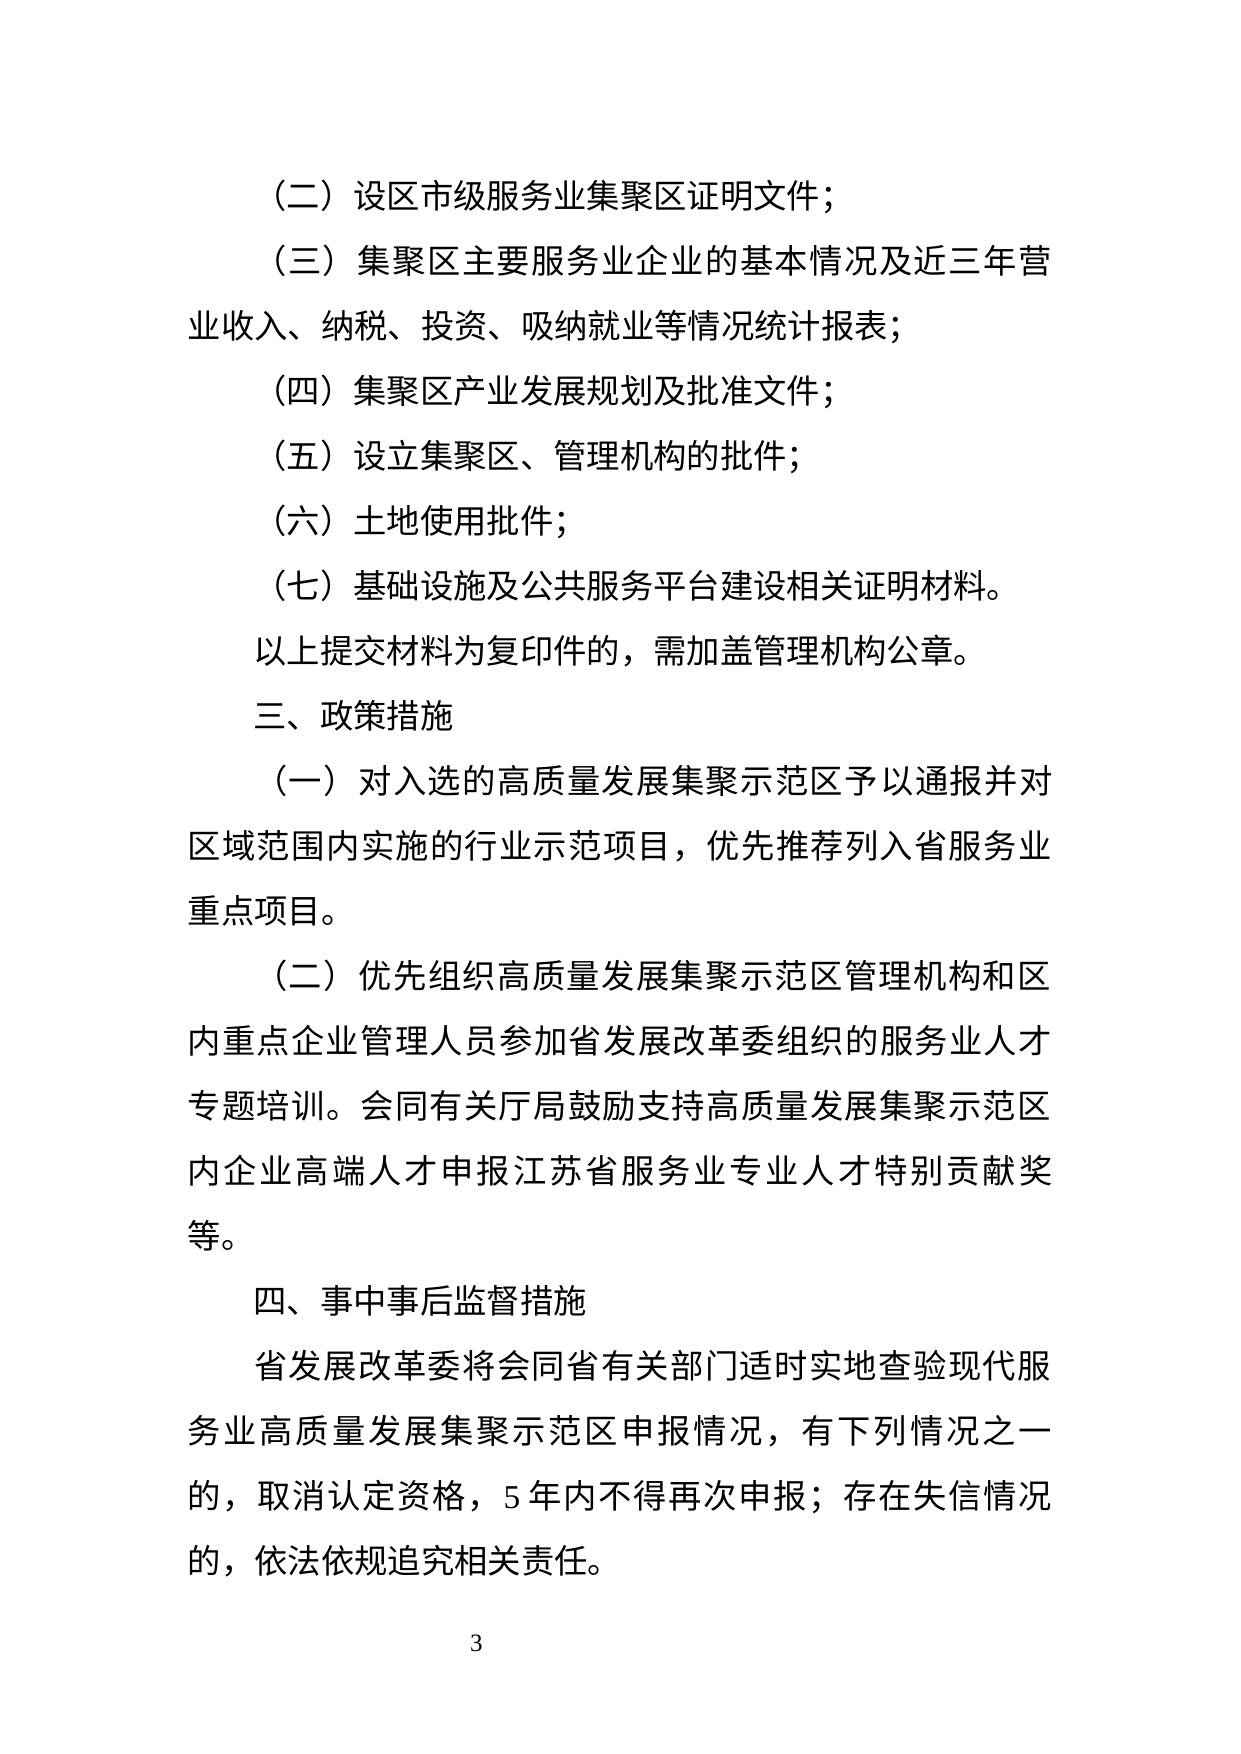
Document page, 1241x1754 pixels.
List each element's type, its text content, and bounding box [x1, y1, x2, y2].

text 三、政策措施 [187, 682, 1053, 747]
text （三）集聚区主要服务业企业的基本情况及近三年营业收入、纳税、投资、吸纳就业等情况统计报表； [187, 227, 1053, 357]
text （五）设立集聚区、管理机构的批件； [187, 422, 1053, 487]
text （七）基础设施及公共服务平台建设相关证明材料。 [187, 552, 1053, 617]
text 以上提交材料为复印件的，需加盖管理机构公章。 [187, 617, 1053, 682]
text （四）集聚区产业发展规划及批准文件； [187, 357, 1053, 422]
text （六）土地使用批件； [187, 487, 1053, 552]
text （二）设区市级服务业集聚区证明文件； [187, 162, 1053, 227]
text 四、事中事后监督措施 [187, 1267, 1053, 1332]
list （二）优先组织高质量发展集聚示范区管理机构和区内重点企业管理人员参加省发展改革委组织的服务业人才专题培训。会同有关厅局鼓励支持高质量发展集聚示范区内企业高端人才申报江苏省服务业专业人才特别贡献奖等。 [187, 942, 1053, 1267]
list （一）对入选的高质量发展集聚示范区予以通报并对区域范围内实施的行业示范项目，优先推荐列入省服务业重点项目。 [187, 747, 1053, 942]
list 省发展改革委将会同省有关部门适时实地查验现代服务业高质量发展集聚示范区申报情况，有下列情况之一的，取消认定资格，5年内不得再次申报；存在失信情况的，依法依规追究相关责任。 [187, 1332, 1053, 1592]
